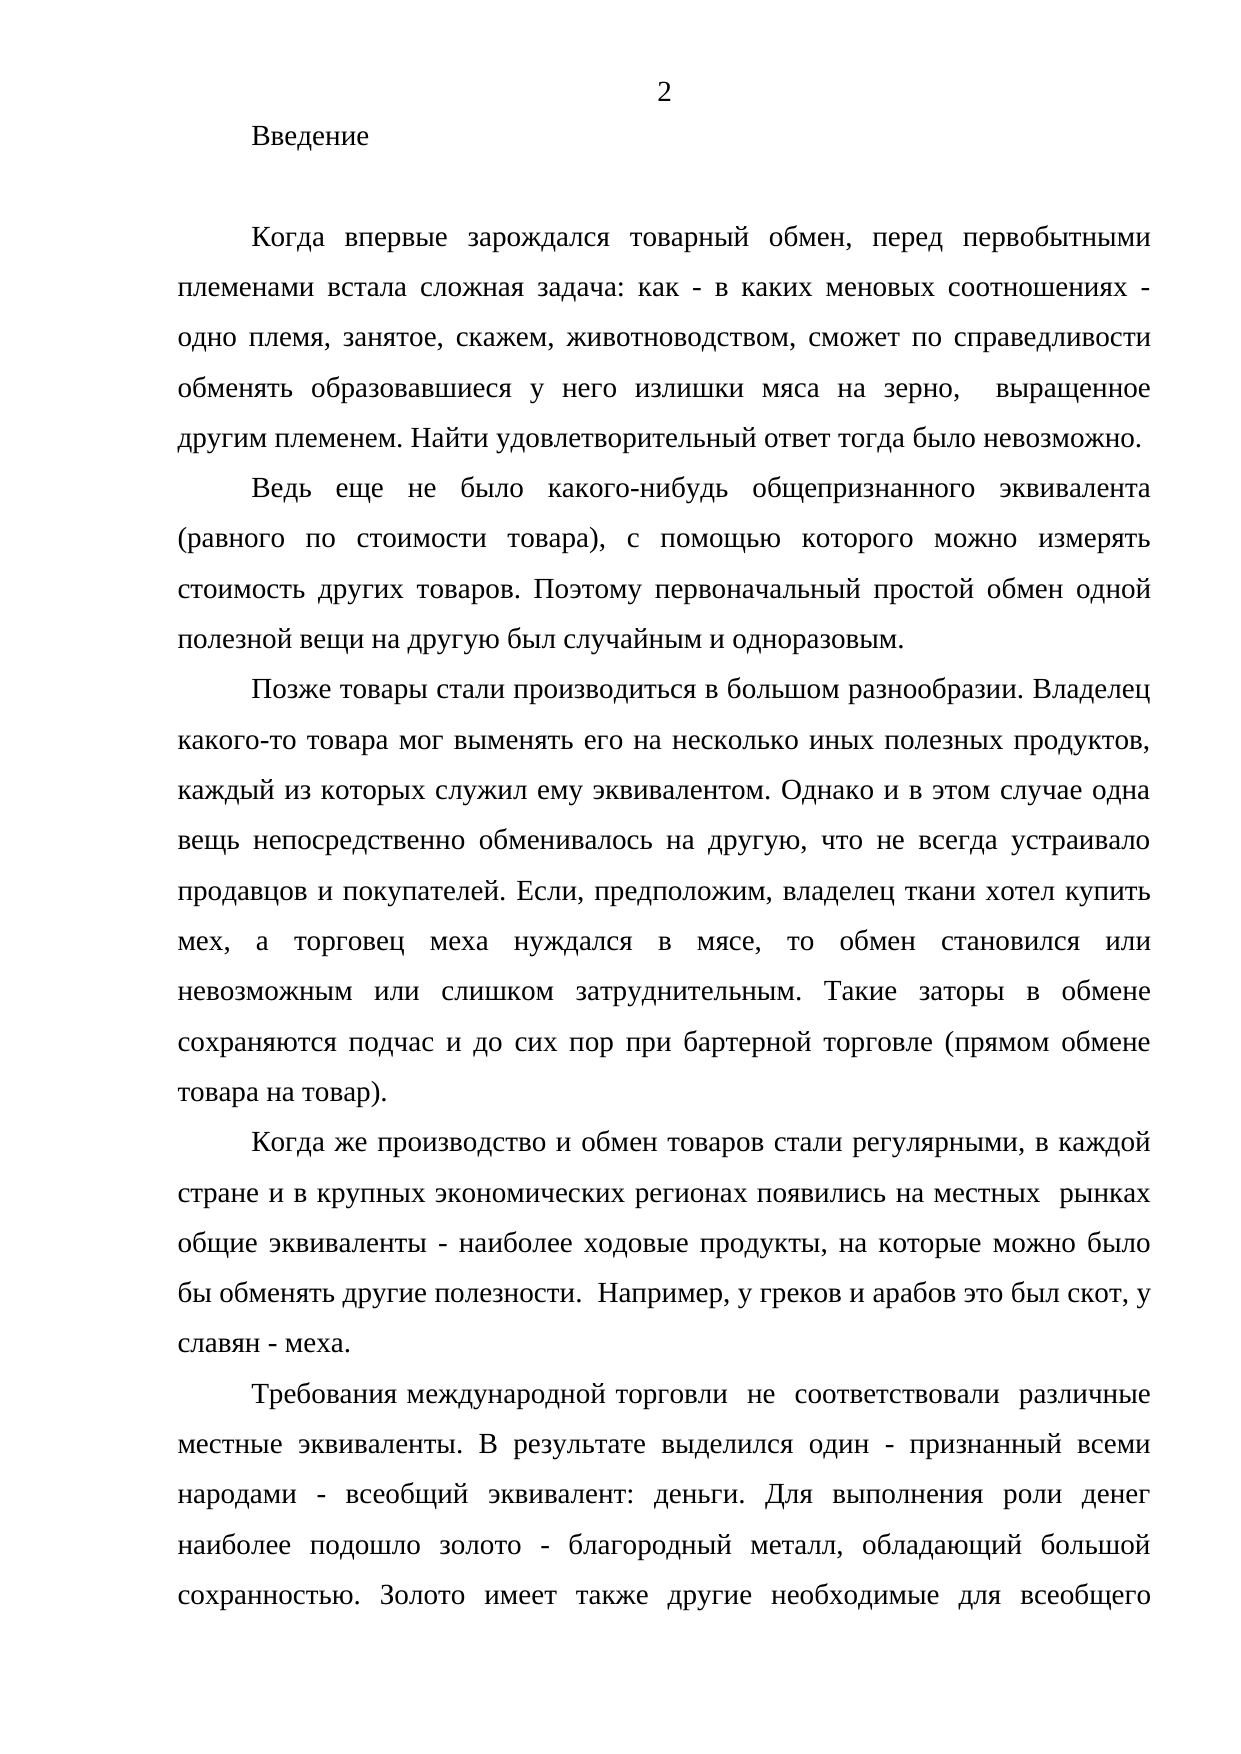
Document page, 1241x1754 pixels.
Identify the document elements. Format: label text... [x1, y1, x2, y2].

text Когда впервые зарождался товарный обмен, перед первобытными племенами встала сложная задача: как - в каких меновых соотношениях - одно племя, занятое, скажем, животноводством, сможет по справедливости обменять образовавшиеся у него излишки мяса на зерно, выращенное другим племенем. Найти удовлетворительный ответ тогда было невозможно. [177, 219, 1152, 453]
text Введение [177, 118, 1152, 152]
text Ведь еще не было какого-нибудь общепризнанного эквивалента (равного по стоимости товара), с помощью которого можно измерять стоимость других товаров. Поэтому первоначальный простой обмен одной полезной вещи на другую был случайным и одноразовым. [177, 470, 1152, 655]
text Когда же производство и обмен товаров стали регулярными, в каждой стране и в крупных экономических регионах появились на местных рынках общие эквиваленты - наиболее ходовые продукты, на которые можно было бы обменять другие полезности. Например, у греков и арабов это был скот, у славян - меха. [177, 1124, 1152, 1359]
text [177, 1376, 1152, 1611]
text Позже товары стали производиться в большом разнообразии. Владелец какого-то товара мог выменять его на несколько иных полезных продуктов, каждый из которых служил ему эквивалентом. Однако и в этом случае одна вещь непосредственно обменивалось на другую, что не всегда устраивало продавцов и покупателей. Если, предположим, владелец ткани хотел купить мех, а торговец меха нуждался в мясе, то обмен становился или невозможным или слишком затруднительным. Такие заторы в обмене сохраняются подчас и до сих пор при бартерной торговле (прямом обмене товара на товар). [177, 672, 1152, 1108]
